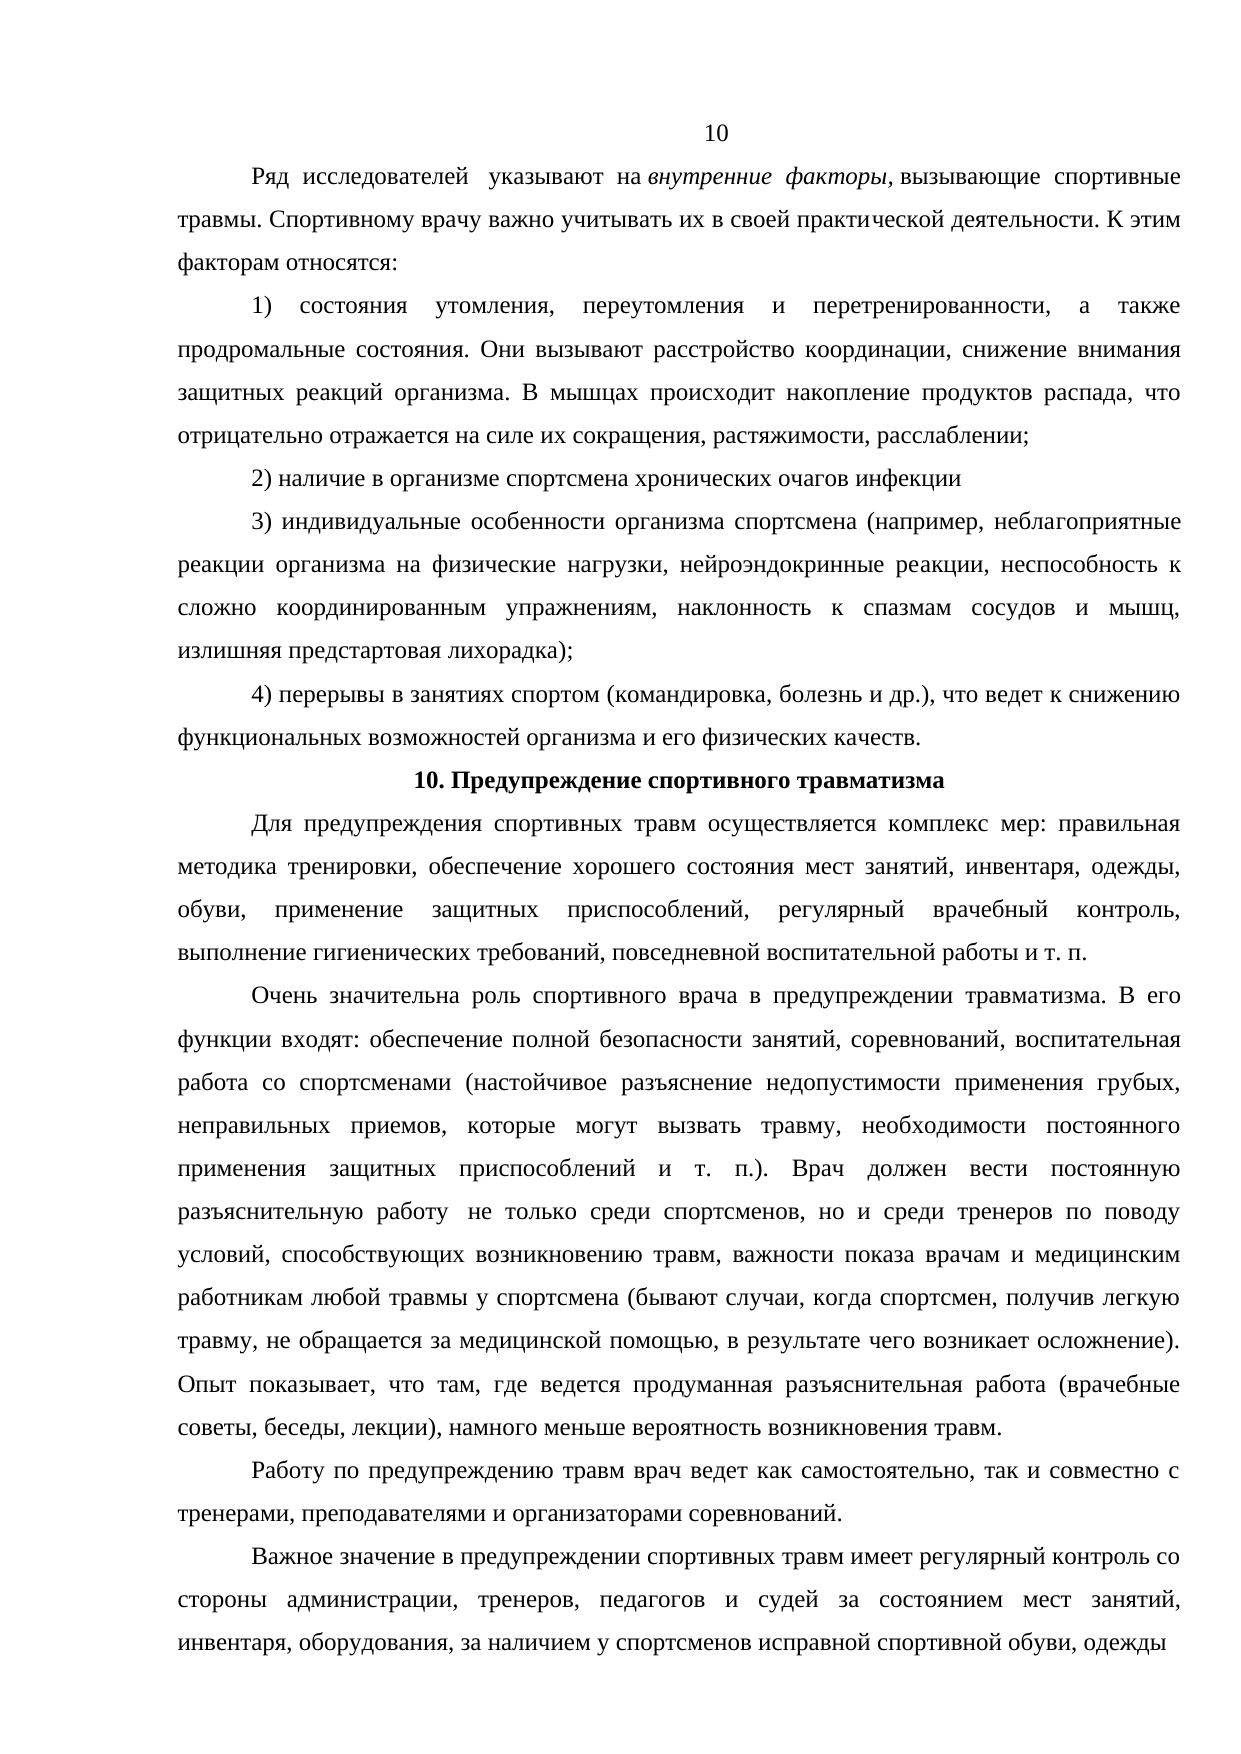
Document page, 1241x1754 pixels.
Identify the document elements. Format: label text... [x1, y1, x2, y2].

text Важное значение в предупреждении спортивных травм имеет регулярный контроль со стороны администрации, тренеров, педагогов и судей за состоянием мест занятий, инвентаря, оборудования, за наличием у спортсменов исправной спортивной обуви, одежды [177, 1541, 1181, 1656]
text 4) перерывы в занятиях спортом (командировка, болезнь и др.), что ведет к снижению функциональных возможностей организма и его физических качеств. [177, 679, 1181, 751]
text 2) наличие в организме спортсмена хронических очагов инфекции [177, 463, 1181, 492]
text 1) состояния утомления, переутомления и перетренированности, а также продромальные состояния. Они вызывают расстройство координации, снижение внимания защитных реакций организма. В мышцах происходит накопление продуктов распада, что отрицательно отражается на силе их сокращения, растяжимости, расслаблении; [177, 291, 1181, 449]
text Работу по предупреждению травм врач ведет как самостоятельно, так и совместно с тренерами, преподавателями и организаторами соревнований. [177, 1455, 1181, 1527]
text 10 [177, 118, 1181, 147]
text Для предупреждения спортивных травм осуществляется комплекс мер: правильная методика тренировки, обеспечение хорошего состояния мест занятий, инвентаря, одежды, обуви, применение защитных приспособлений, регулярный врачебный контроль, выполнение гигиенических требований, повседневной воспитательной работы и т. п. [177, 808, 1181, 966]
text Очень значительна роль спортивного врача в предупреждении травматизма. В его функции входят: обеспечение полной безопасности занятий, соревнований, воспитательная работа со спортсменами (настойчивое разъяснение недопустимости применения грубых, неправильных приемов, которые могут вызвать травму, необходимости постоянного применения защитных приспособлений и т. п.). Врач должен вести постоянную разъяснительную работу не только среди спортсменов, но и среди тренеров по поводу условий, способствующих возникновению травм, важности показа врачам и медицинским работникам любой травмы у спортсмена (бывают случаи, когда спортсмен, получив легкую травму, не обращается за медицинской помощью, в результате чего возникает осложнение). Опыт показывает, что там, где ведется продуманная разъяснительная работа (врачебные советы, беседы, лекции), намного меньше вероятность возникновения травм. [177, 981, 1181, 1441]
text 3) индивидуальные особенности организма спортсмена (например, неблагоприятные реакции организма на физические нагрузки, нейроэндокринные реакции, неспособность к сложно координированным упражнениям, наклонность к спазмам сосудов и мышц, излишняя предстартовая лихорадка); [177, 506, 1181, 664]
text Ряд исследователей указывают на внутренние факторы, вызывающие спортивные травмы. Спортивному врачу важно учитывать их в своей практической деятельности. К этим факторам относятся: [177, 161, 1181, 276]
text 10. Предупреждение спортивного травматизма [177, 765, 1181, 794]
